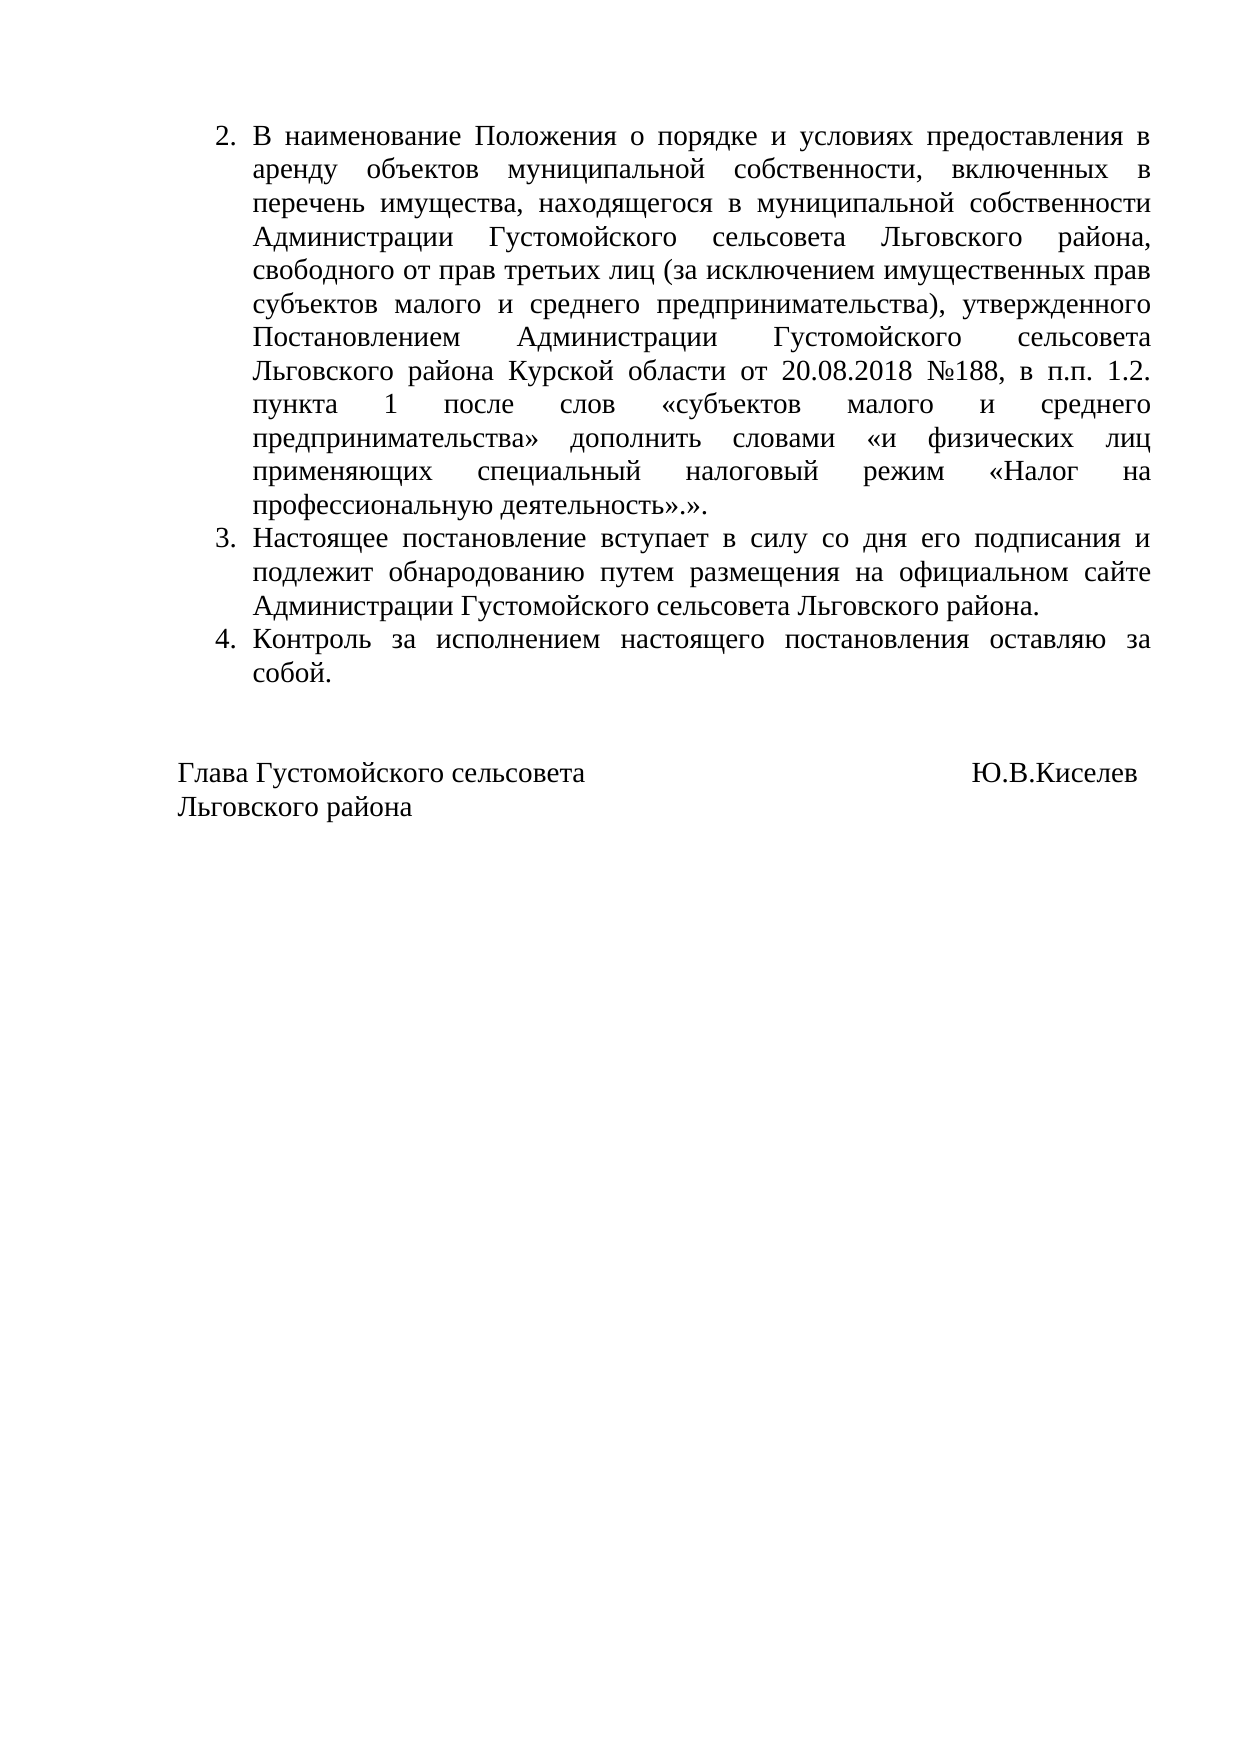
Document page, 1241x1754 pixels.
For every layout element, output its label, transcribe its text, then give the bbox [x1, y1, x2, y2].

text Льговского района [177, 789, 1152, 822]
list Настоящее постановление вступает в силу со дня его подписания и подлежит обнародованию путем размещения на официальном сайте Администрации Густомойского сельсовета Льговского района. [215, 521, 1152, 621]
list Контроль за исполнением настоящего постановления оставляю за собой. [215, 621, 1152, 688]
text Глава Густомойского сельсовета Ю.В.Киселев [177, 755, 1152, 789]
list В наименование Положения о порядке и условиях предоставления в аренду объектов муниципальной собственности, включенных в перечень имущества, находящегося в муниципальной собственности Администрации Густомойского сельсовета Льговского района, свободного от прав третьих лиц (за исключением имущественных прав субъектов малого и среднего предпринимательства), утвержденного Постановлением Администрации Густомойского сельсовета Льговского района Курской области от 20.08.2018 №188, в п.п. 1.2. пункта 1 после слов «субъектов малого и среднего предпринимательства» дополнить словами «и физических лиц применяющих специальный налоговый режим «Налог на профессиональную деятельность».». [215, 118, 1152, 521]
